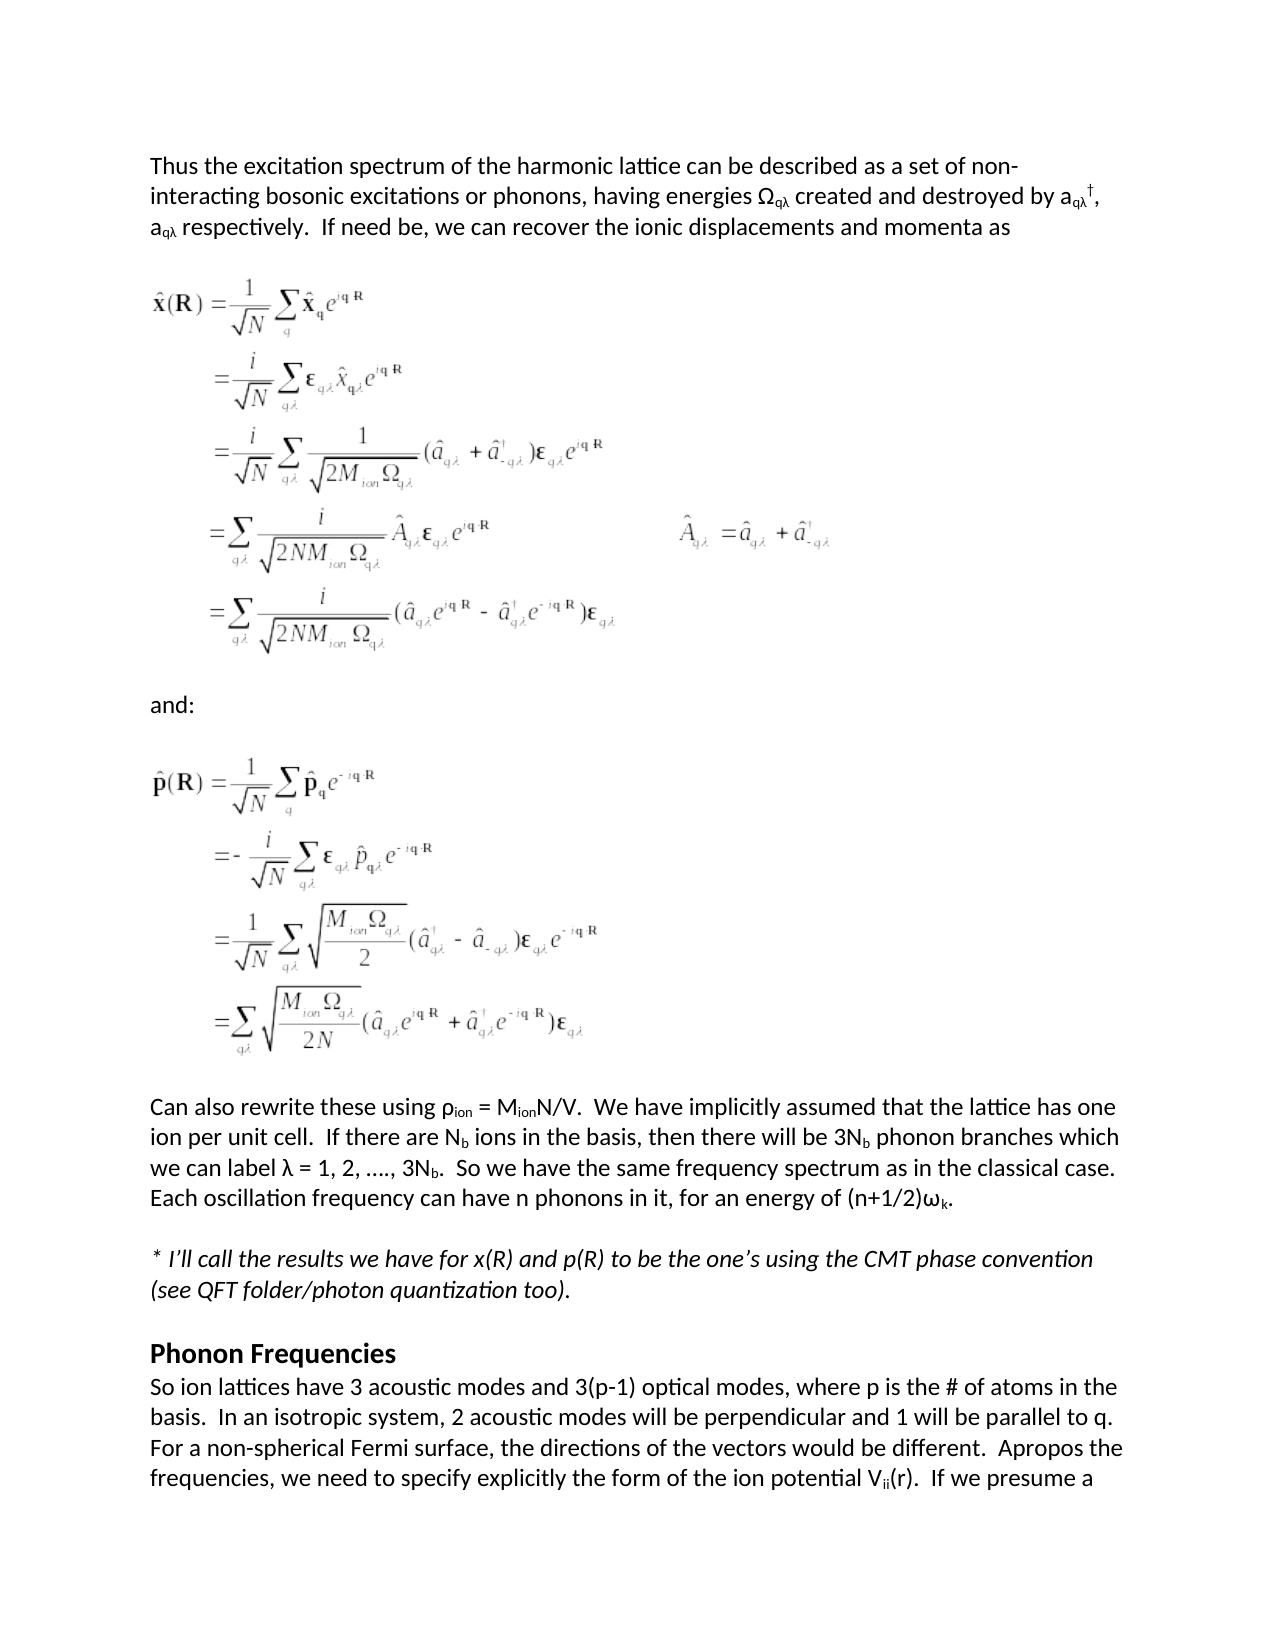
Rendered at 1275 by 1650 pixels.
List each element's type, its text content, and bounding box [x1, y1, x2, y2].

text aqλ respectively. If need be, we can recover the ionic displacements and momenta as [150, 211, 1125, 242]
text and: [150, 689, 1125, 719]
text Can also rewrite these using ρion = MionN/V. We have implicitly assumed that the lattice has one ion per unit cell. If there are Nb ions in the basis, then there will be 3Nb phonon branches which we can label λ = 1, 2, …., 3Nb. So we have the same frequency spectrum as in the classical case. Each oscillation frequency can have n phonons in it, for an energy of (n+1/2)ωk. [150, 1091, 1125, 1213]
text * I’ll call the results we have for x(R) and p(R) to be the one’s using the CMT phase convention (see QFT folder/photon quantization too). [150, 1244, 1125, 1305]
text Thus the excitation spectrum of the harmonic lattice can be described as a set of non-interacting bosonic excitations or phonons, having energies Ωqλ created and destroyed by aqλ†, [150, 150, 1125, 211]
text Phonon Frequencies [150, 1335, 1125, 1371]
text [150, 1371, 1125, 1493]
